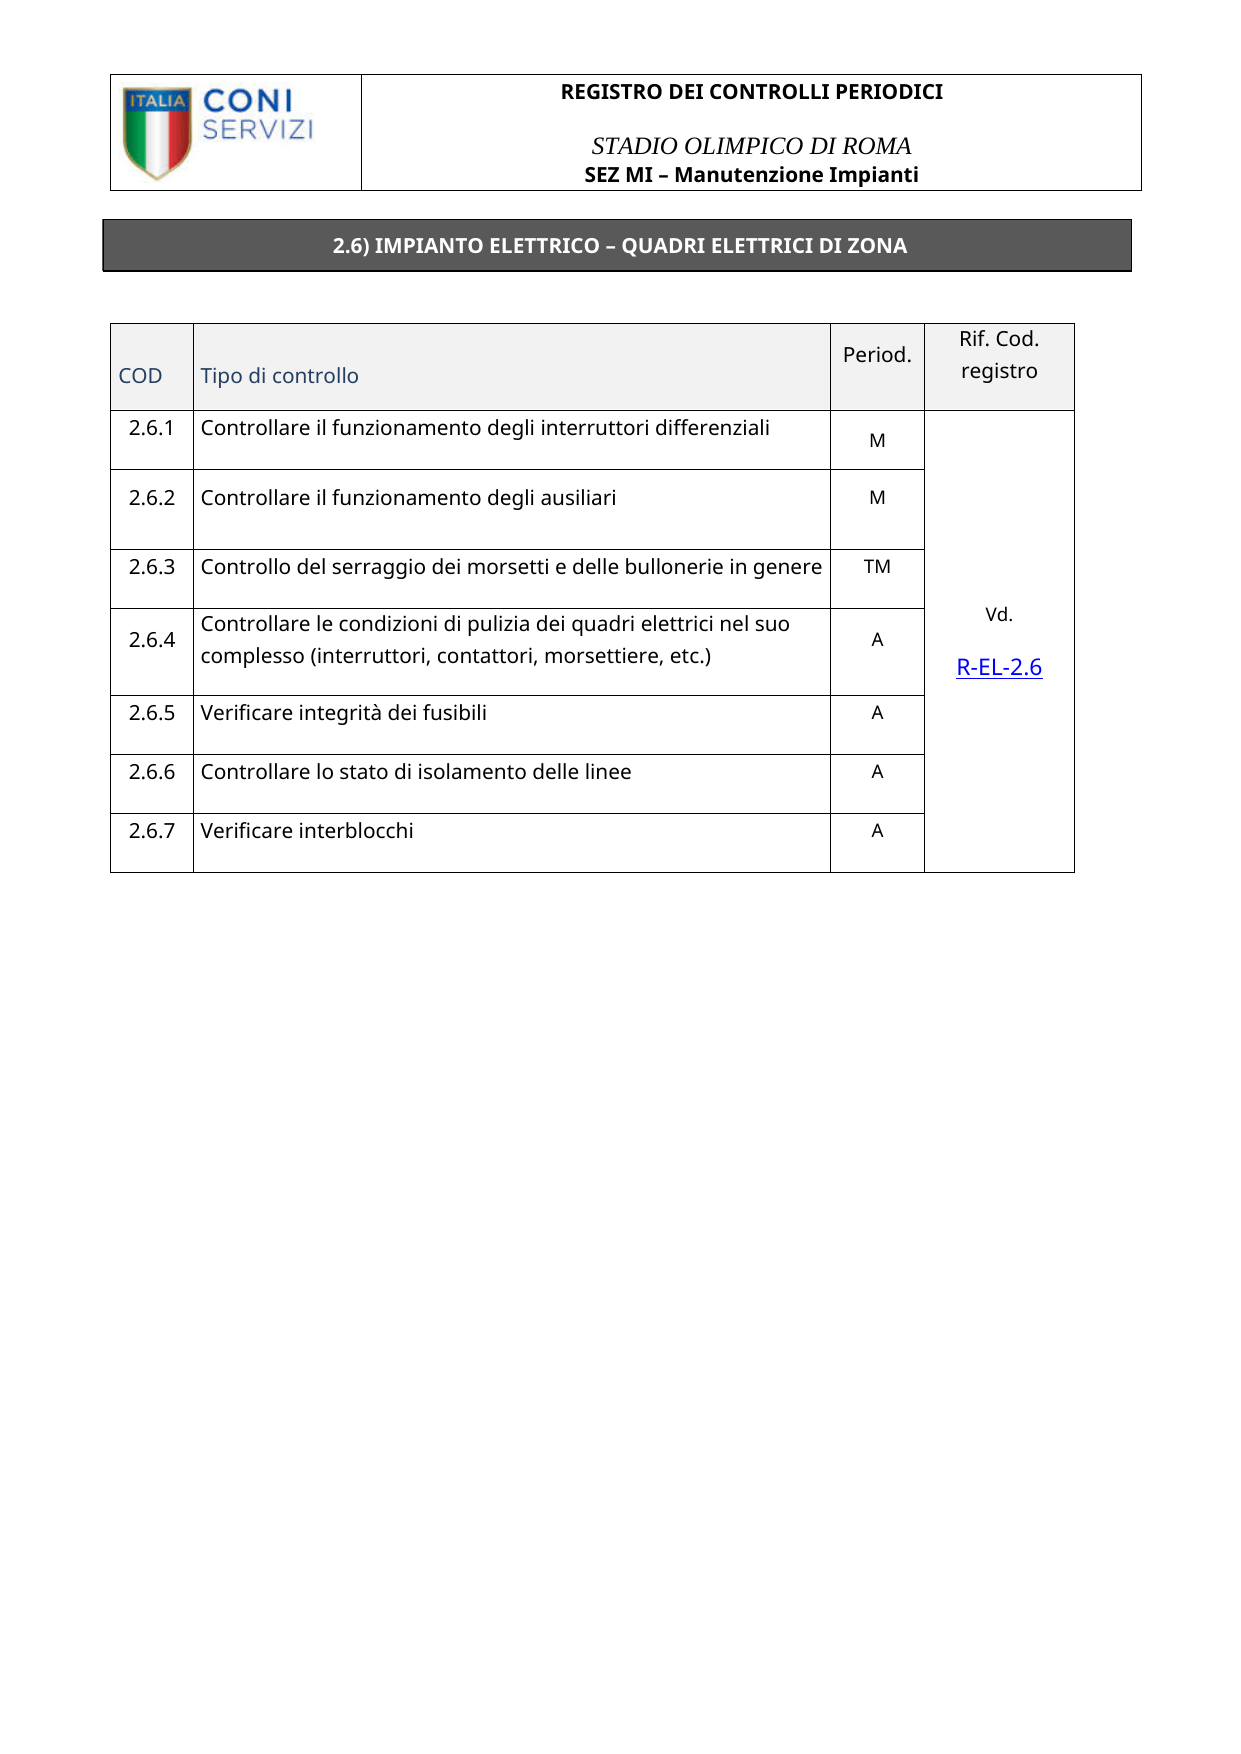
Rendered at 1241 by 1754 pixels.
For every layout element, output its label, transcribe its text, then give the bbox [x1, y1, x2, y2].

picture [118, 82, 315, 183]
table_cell 2.6.5 [111, 696, 193, 754]
table_cell A [831, 696, 924, 754]
table_cell Controllare le condizioni di pulizia dei quadri elettrici nel suo complesso (interruttori, contattori, morsettiere, etc.) [194, 609, 830, 695]
table_cell Controllare il funzionamento degli ausiliari [194, 470, 830, 549]
table_header Period. [831, 324, 924, 409]
table_cell 2.6.2 [111, 470, 193, 549]
table_cell Controllare il funzionamento degli interruttori differenziali [194, 411, 830, 469]
table_cell TM [831, 550, 924, 608]
table_cell 2.6.1 [111, 411, 193, 469]
table_cell 2.6.6 [111, 755, 193, 813]
table_cell A [831, 755, 924, 813]
table_header COD [111, 324, 193, 409]
table_cell Controllare lo stato di isolamento delle linee [194, 755, 830, 813]
table_cell Verificare integrità dei fusibili [194, 696, 830, 754]
table_cell A [831, 814, 924, 872]
table_cell M [831, 470, 924, 549]
table_header Rif. Cod. registro [925, 324, 1074, 409]
title 2.6) IMPIANTO ELETTRICO – QUADRI ELETTRICI DI ZONA [104, 220, 1131, 270]
table_cell A [831, 609, 924, 695]
table_cell Verificare interblocchi [194, 814, 830, 872]
table_header Tipo di controllo [194, 324, 830, 409]
table_cell 2.6.7 [111, 814, 193, 872]
table_cell M [831, 411, 924, 469]
table_cell Vd. R-EL-2.6 [925, 411, 1074, 872]
table_cell 2.6.4 [111, 609, 193, 695]
table_cell Controllo del serraggio dei morsetti e delle bullonerie in genere [194, 550, 830, 608]
table_cell 2.6.3 [111, 550, 193, 608]
